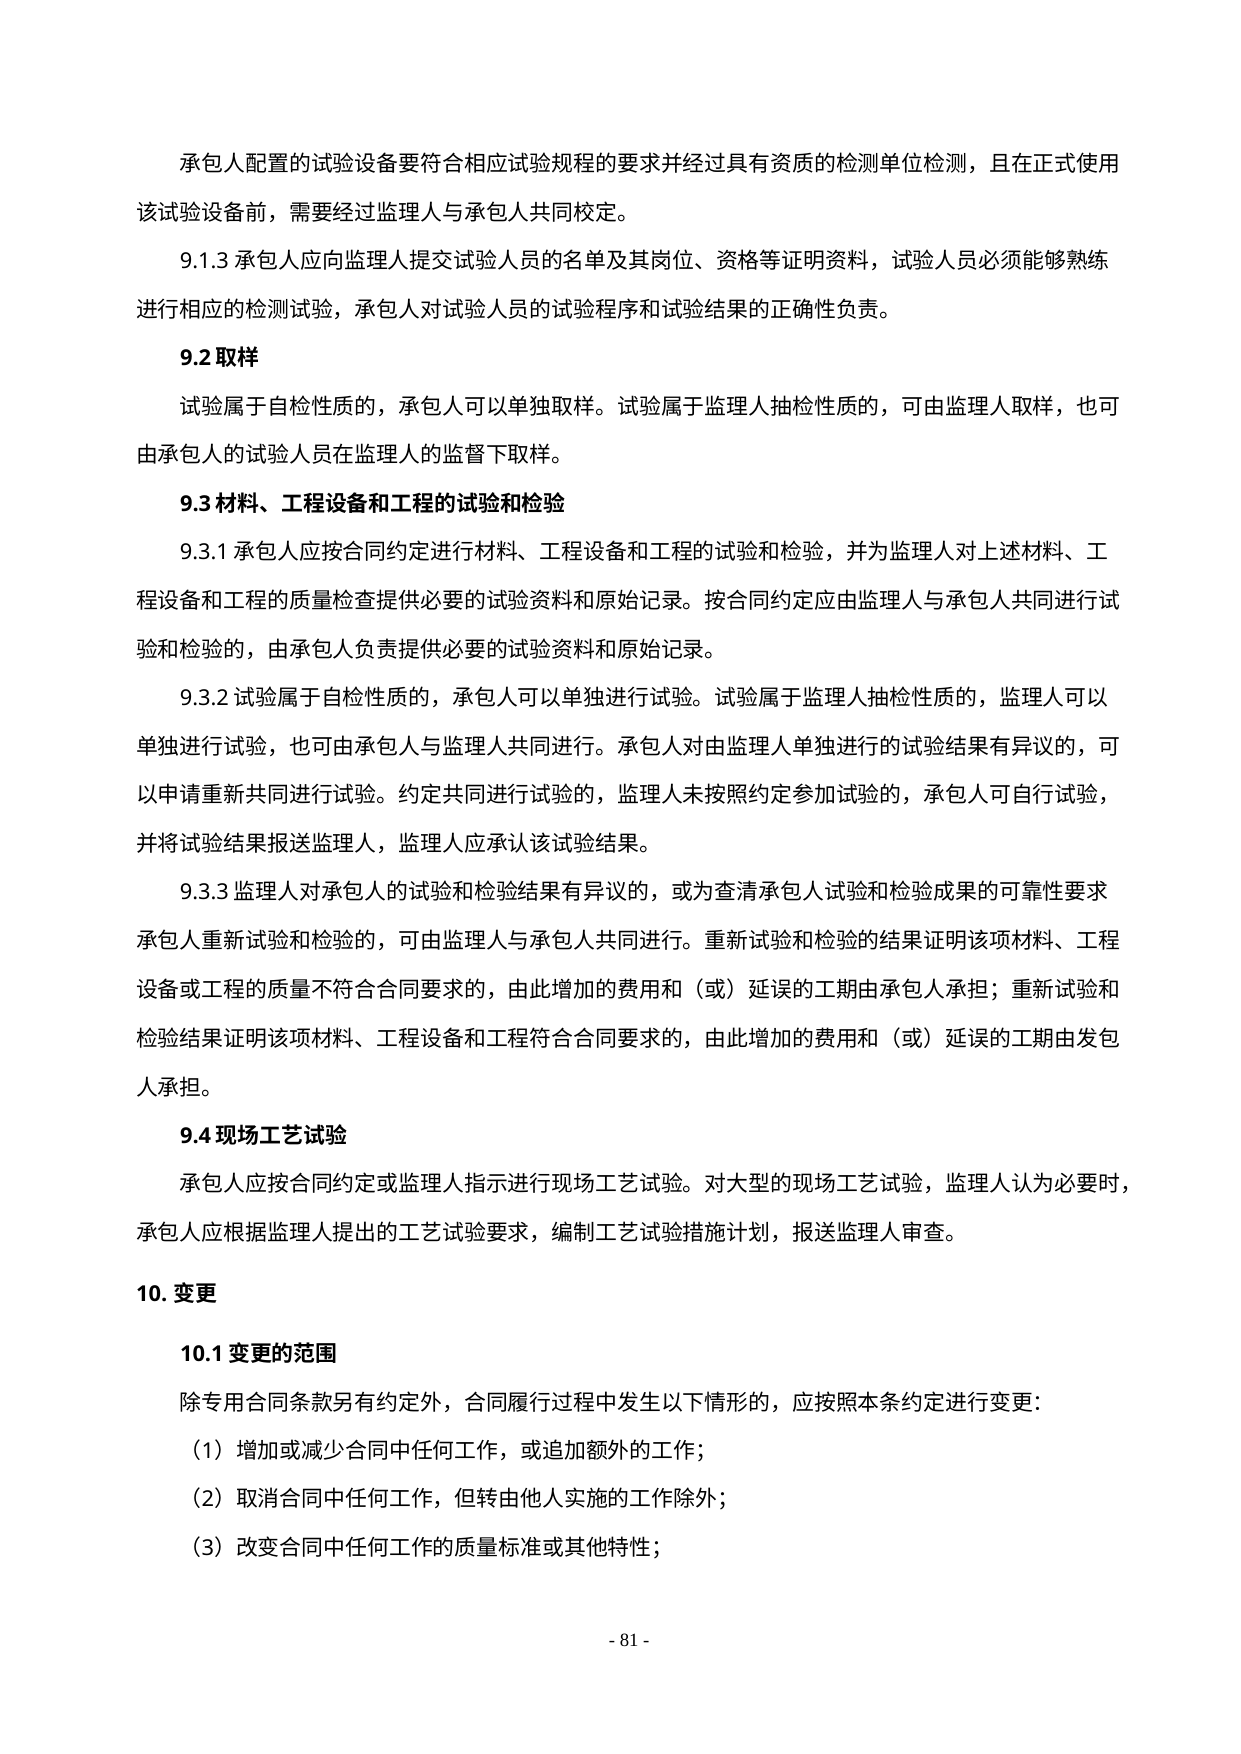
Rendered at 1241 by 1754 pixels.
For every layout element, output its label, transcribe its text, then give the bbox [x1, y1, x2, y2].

subtitle 10.1变更的范围 [136, 1336, 1122, 1369]
text 承包人配置的试验设备要符合相应试验规程的要求并经过具有资质的检测单位检测，且在正式使用该试验设备前，需要经过监理人与承包人共同校定。 [136, 146, 1122, 227]
text （2）取消合同中任何工作，但转由他人实施的工作除外； [136, 1481, 1122, 1514]
text 除专用合同条款另有约定外，合同履行过程中发生以下情形的，应按照本条约定进行变更： [136, 1384, 1122, 1417]
subtitle 9.4现场工艺试验 [136, 1117, 1122, 1150]
text 承包人应按合同约定或监理人指示进行现场工艺试验。对大型的现场工艺试验，监理人认为必要时，承包人应根据监理人提出的工艺试验要求，编制工艺试验措施计划，报送监理人审查。 [136, 1166, 1122, 1247]
text 9.1.3 承包人应向监理人提交试验人员的名单及其岗位、资格等证明资料，试验人员必须能够熟练进行相应的检测试验，承包人对试验人员的试验程序和试验结果的正确性负责。 [136, 243, 1122, 324]
subtitle 10. 变更 [136, 1275, 1122, 1308]
text （1）增加或减少合同中任何工作，或追加额外的工作； [136, 1433, 1122, 1465]
subtitle 9.3材料、工程设备和工程的试验和检验 [136, 485, 1122, 518]
subtitle 9.2取样 [136, 340, 1122, 372]
text 9.3.3监理人对承包人的试验和检验结果有异议的，或为查清承包人试验和检验成果的可靠性要求承包人重新试验和检验的，可由监理人与承包人共同进行。重新试验和检验的结果证明该项材料、工程设备或工程的质量不符合合同要求的，由此增加的费用和（或）延误的工期由承包人承担；重新试验和检验结果证明该项材料、工程设备和工程符合合同要求的，由此增加的费用和（或）延误的工期由发包人承担。 [136, 874, 1122, 1102]
text 9.3.1承包人应按合同约定进行材料、工程设备和工程的试验和检验，并为监理人对上述材料、工程设备和工程的质量检查提供必要的试验资料和原始记录。按合同约定应由监理人与承包人共同进行试验和检验的，由承包人负责提供必要的试验资料和原始记录。 [136, 534, 1122, 664]
text 9.3.2试验属于自检性质的，承包人可以单独进行试验。试验属于监理人抽检性质的，监理人可以单独进行试验，也可由承包人与监理人共同进行。承包人对由监理人单独进行的试验结果有异议的，可以申请重新共同进行试验。约定共同进行试验的，监理人未按照约定参加试验的，承包人可自行试验，并将试验结果报送监理人，监理人应承认该试验结果。 [136, 679, 1122, 858]
text 试验属于自检性质的，承包人可以单独取样。试验属于监理人抽检性质的，可由监理人取样，也可由承包人的试验人员在监理人的监督下取样。 [136, 388, 1122, 469]
text （3）改变合同中任何工作的质量标准或其他特性； [136, 1529, 1122, 1562]
